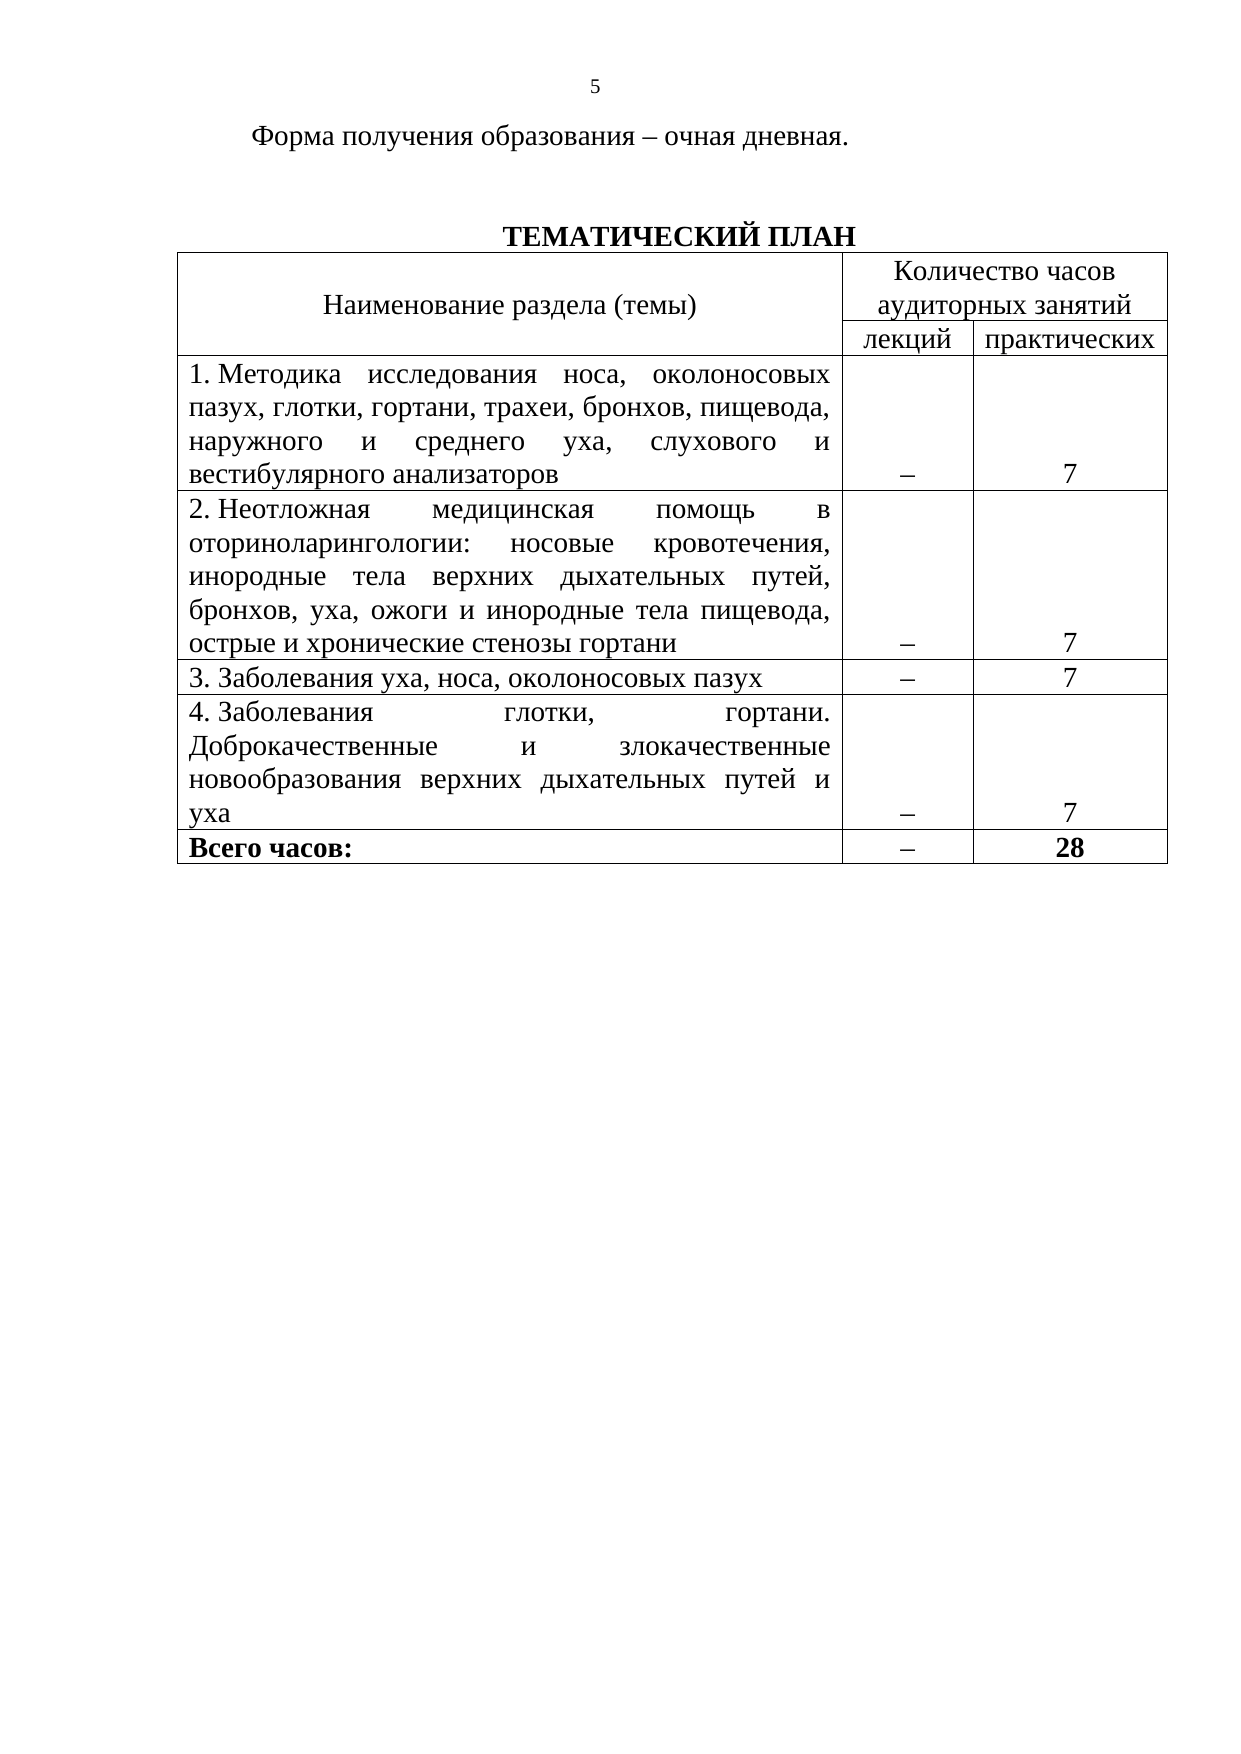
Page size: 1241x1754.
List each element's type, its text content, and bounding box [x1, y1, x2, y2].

table_cell 4. Заболевания глотки, гортани. Доброкачественные и злокачественные новообразования верхних дыхательных путей и уха [178, 695, 842, 829]
text Форма получения образования – очная дневная. [177, 118, 1181, 152]
table_cell 7 [974, 660, 1167, 693]
table_cell – [843, 830, 973, 863]
table_cell 3. Заболевания уха, носа, околоносовых пазух [178, 660, 842, 693]
table_cell 7 [974, 356, 1167, 490]
table_cell – [843, 356, 973, 490]
table_cell 7 [974, 695, 1167, 829]
table_header Количество часов аудиторных занятий [843, 253, 1167, 320]
table_cell Всего часов: [178, 830, 842, 863]
table_cell 28 [974, 830, 1167, 863]
table_cell – [843, 491, 973, 659]
table_cell – [843, 695, 973, 829]
table_cell – [843, 660, 973, 693]
text ТЕМАТИЧЕСКИЙ ПЛАН [177, 219, 1181, 252]
table_cell 2. Неотложная медицинская помощь в оториноларингологии: носовые кровотечения, инородные тела верхних дыхательных путей, бронхов, уха, ожоги и инородные тела пищевода, острые и хронические стенозы гортани [178, 491, 842, 659]
table_cell лекций [843, 321, 973, 355]
table_cell практических [974, 321, 1167, 355]
table_cell 1. Методика исследования носа, околоносовых пазух, глотки, гортани, трахеи, бронхов, пищевода, наружного и среднего уха, слухового и вестибулярного анализаторов [178, 356, 842, 490]
table_header Наименование раздела (темы) [178, 253, 842, 355]
table_cell 7 [974, 491, 1167, 659]
